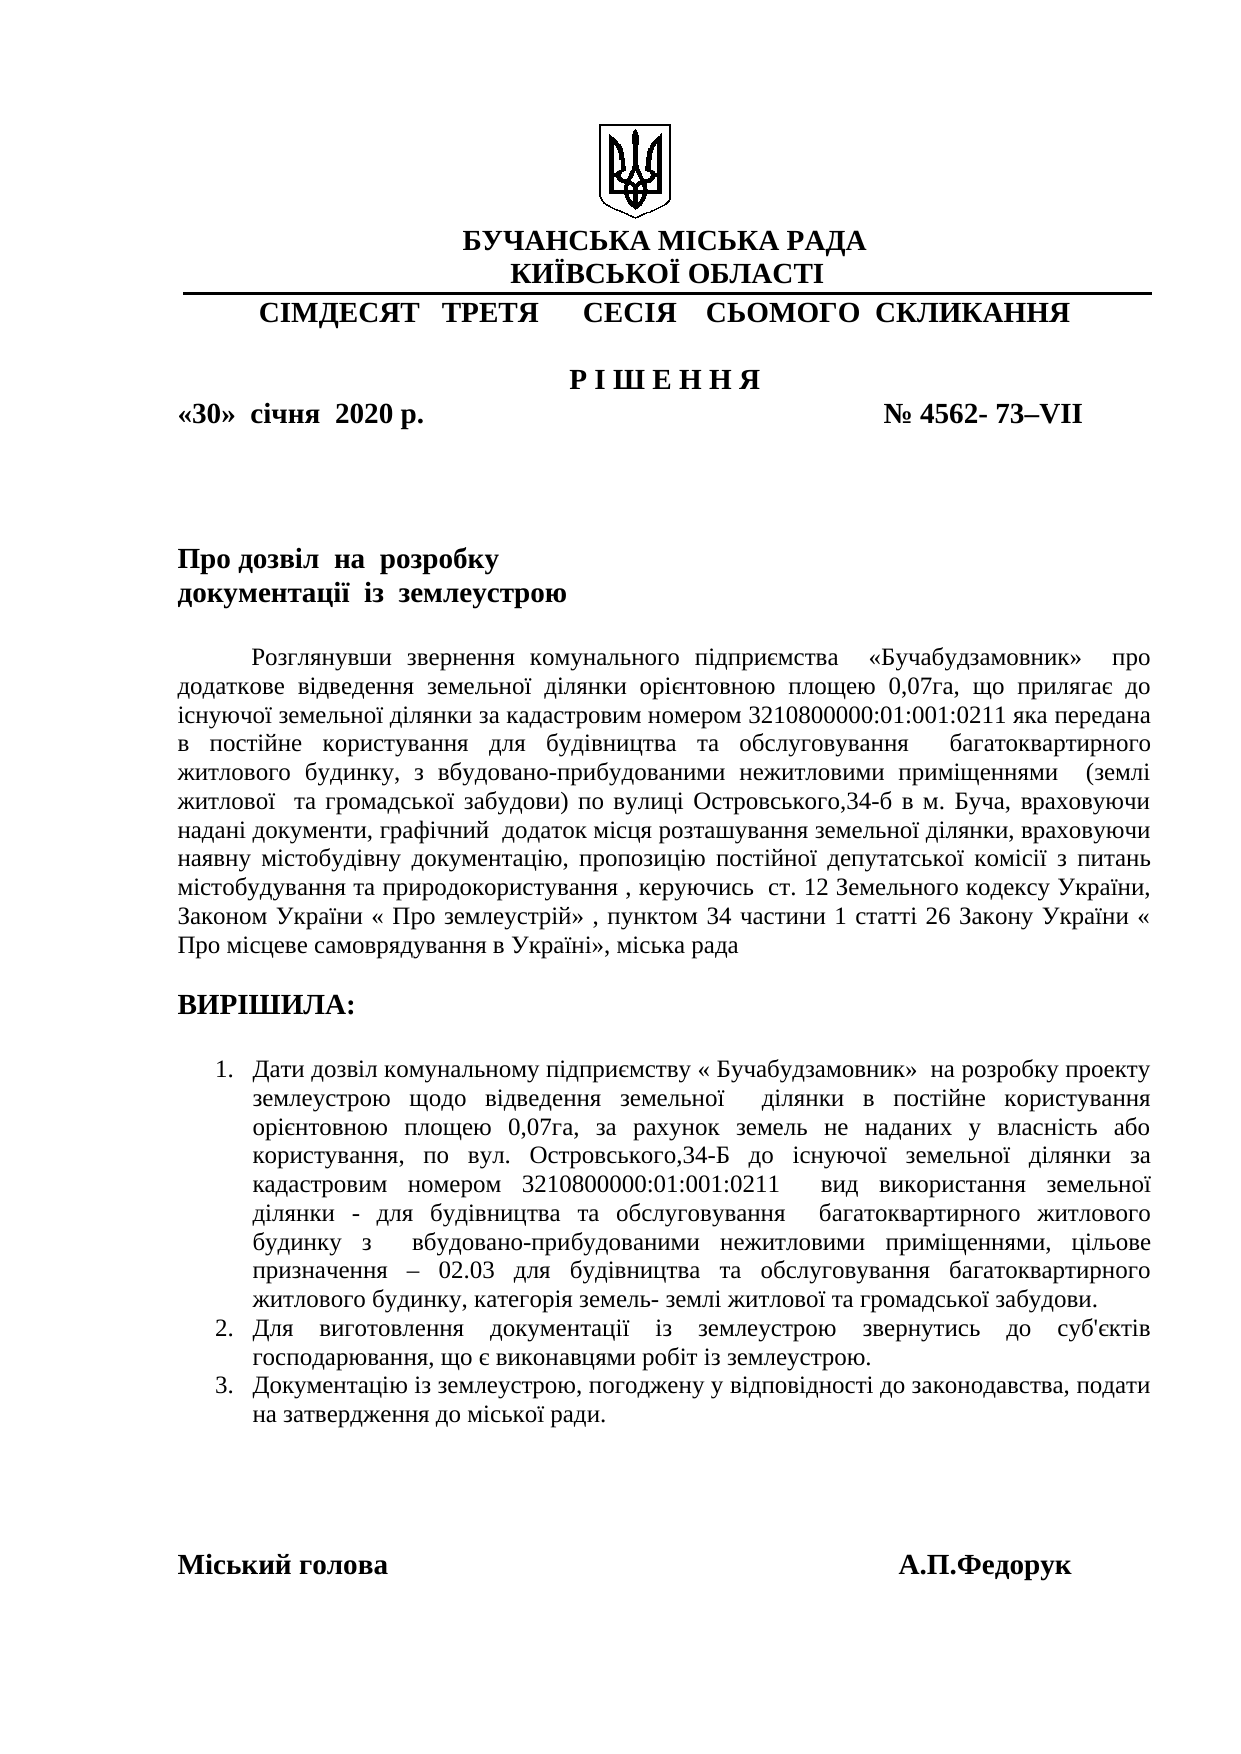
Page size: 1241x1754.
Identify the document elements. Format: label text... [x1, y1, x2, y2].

text документації із землеустрою [177, 575, 1152, 609]
text СІМДЕСЯТ ТРЕТЯ СЕСІЯ СЬОМОГО СКЛИКАННЯ [177, 295, 1152, 329]
text БУЧАНСЬКА МІСЬКА РАДА [177, 223, 1152, 256]
list Дати дозвіл комунальному підприємству « Бучабудзамовник» на розробку проекту землеустрою щодо відведення земельної ділянки в постійне користування орієнтовною площею 0,07га, за рахунок земель не наданих у власність або користування, по вул. Островського,34-Б до існуючої земельної ділянки за кадастровим номером 3210800000:01:001:0211 вид використання земельної ділянки - для будівництва та обслуговування багатоквартирного житлового будинку з вбудовано-прибудованими нежитловими приміщеннями, цільове призначення – 02.03 для будівництва та обслуговування багатоквартирного житлового будинку, категорія земель- землі житлової та громадської забудови. [215, 1054, 1152, 1313]
text ВИРІШИЛА: [177, 987, 1152, 1021]
list Документацію із землеустрою, погоджену у відповідності до законодавства, подати на затвердження до міської ради. [215, 1371, 1152, 1428]
text Міський голова А.П.Федорук [177, 1547, 1152, 1580]
text Р І Ш Е Н Н Я [177, 362, 1152, 396]
text КИЇВСЬКОЇ ОБЛАСТІ [183, 256, 1152, 292]
text Про дозвіл на розробку [177, 542, 1152, 575]
list Для виготовлення документації із землеустрою звернутись до суб'єктів господарювання, що є виконавцями робіт із землеустрою. [215, 1313, 1152, 1371]
text Розглянувши звернення комунального підприємства «Бучабудзамовник» про додаткове відведення земельної ділянки орієнтовною площею 0,07га, що прилягає до існуючої земельної ділянки за кадастровим номером 3210800000:01:001:0211 яка передана в постійне користування для будівництва та обслуговування багатоквартирного житлового будинку, з вбудовано-прибудованими нежитловими приміщеннями (землі житлової та громадської забудови) по вулиці Островського,34-б в м. Буча, враховуючи надані документи, графічний додаток місця розташування земельної ділянки, враховуючи наявну містобудівну документацію, пропозицію постійної депутатської комісії з питань містобудування та природокористування , керуючись ст. 12 Земельного кодексу України, Законом України « Про землеустрій» , пунктом 34 частини 1 статті 26 Закону України « Про місцеве самоврядування в Україні», міська рада [177, 642, 1152, 958]
text «30» січня 2020 р. № 4562- 73–VІІ [177, 396, 1152, 429]
